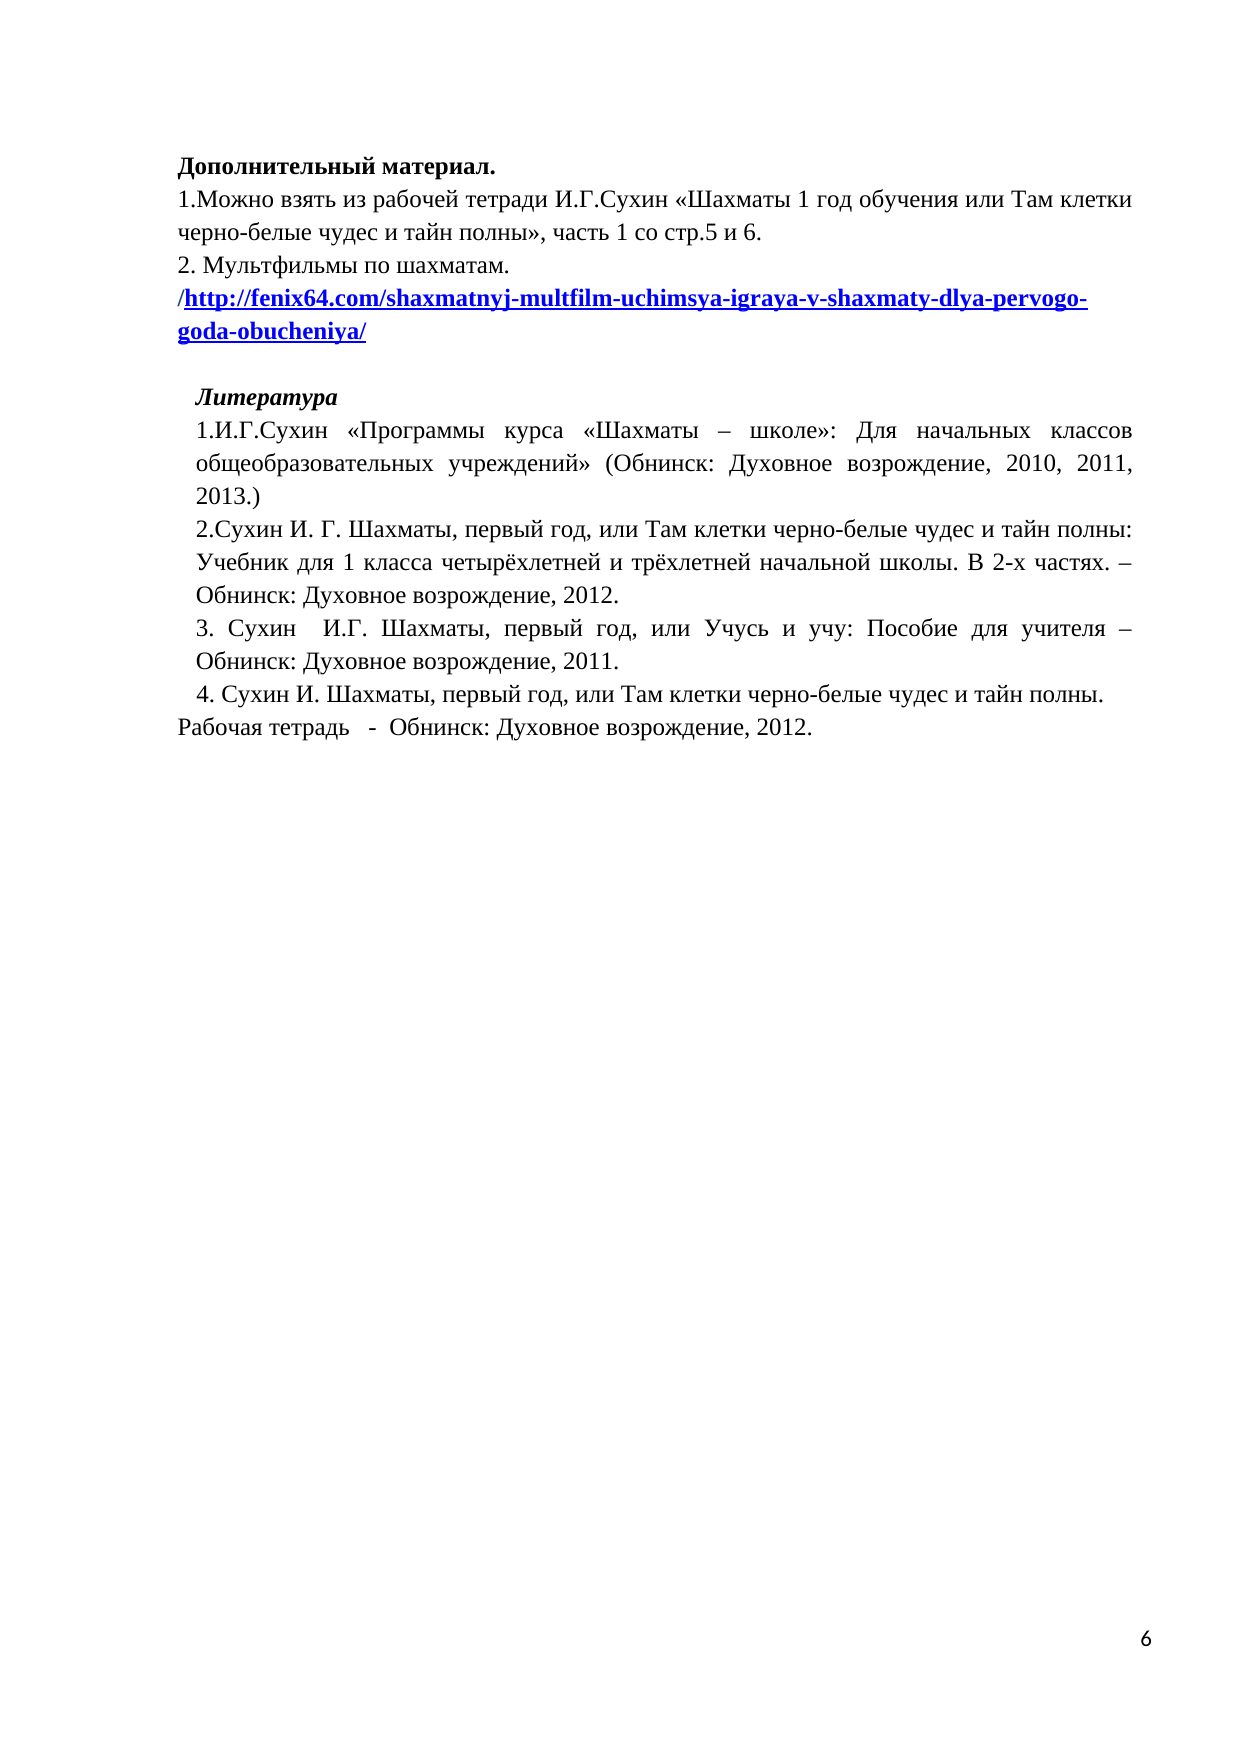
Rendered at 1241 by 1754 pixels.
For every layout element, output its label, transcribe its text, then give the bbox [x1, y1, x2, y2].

text 3. Сухин И.Г. Шахматы, первый год, или Учусь и учу: Пособие для учителя – Обнинск: Духовное возрождение, 2011. [196, 613, 1133, 675]
text Литература [196, 382, 1133, 411]
text 2.Сухин И. Г. Шахматы, первый год, или Там клетки черно-белые чудес и тайн полны: Учебник для 1 класса четырёхлетней и трёхлетней начальной школы. В 2-х частях. – Обнинск: Духовное возрождение, 2012. [196, 514, 1133, 609]
text Дополнительный материал. [177, 151, 1133, 180]
text 1.И.Г.Сухин «Программы курса «Шахматы – школе»: Для начальных классов общеобразовательных учреждений» (Обнинск: Духовное возрождение, 2010, 2011, 2013.) [196, 415, 1133, 510]
text 2. Мультфильмы по шахматам. [177, 250, 1133, 279]
text /http://fenix64.com/shaxmatnyj-multfilm-uchimsya-igraya-v-shaxmaty-dlya-pervogo-goda-obucheniya/ [177, 283, 1133, 345]
text 1.Можно взять из рабочей тетради И.Г.Сухин «Шахматы 1 год обучения или Там клетки черно-белые чудес и тайн полны», часть 1 со стр.5 и 6. [177, 184, 1133, 246]
text 4. Сухин И. Шахматы, первый год, или Там клетки черно-белые чудес и тайн полны. Рабочая тетрадь - Обнинск: Духовное возрождение, 2012. [177, 679, 1152, 741]
